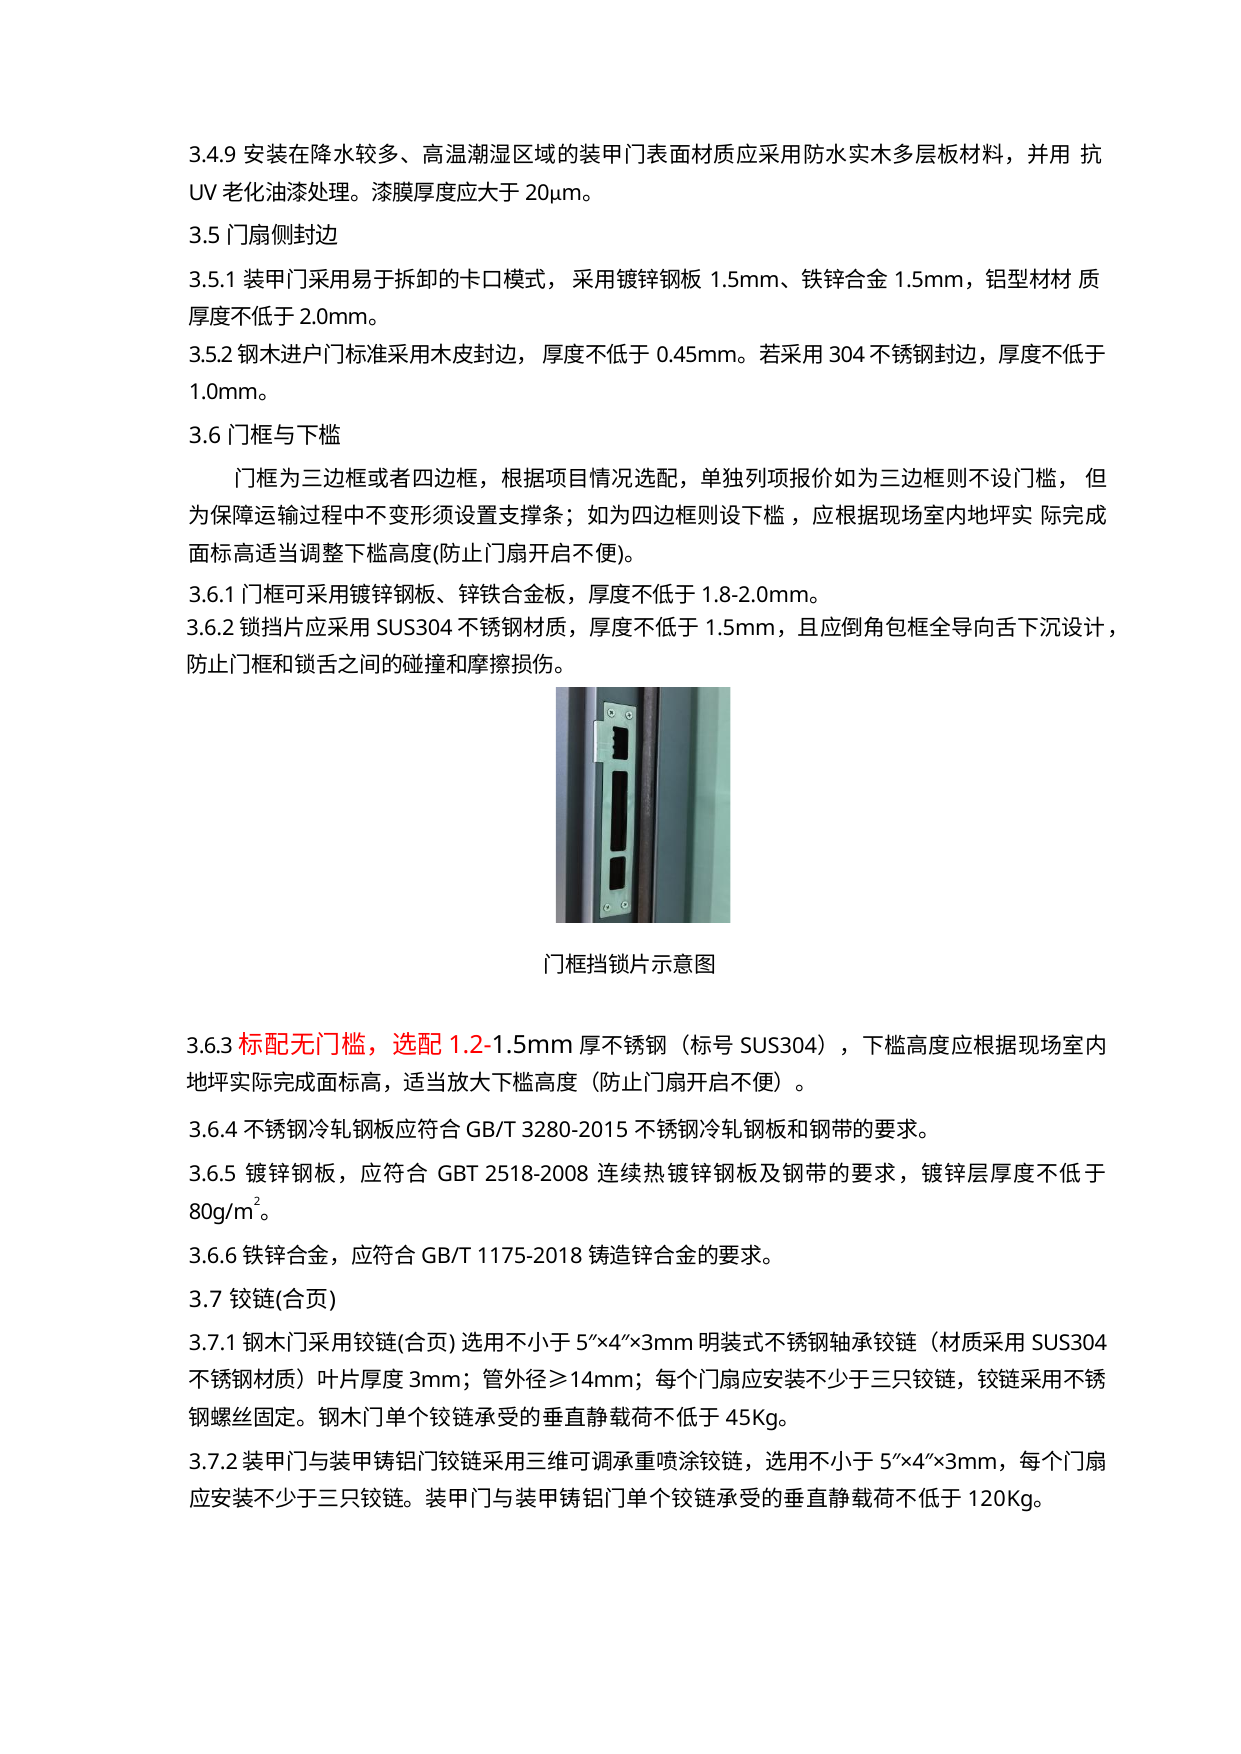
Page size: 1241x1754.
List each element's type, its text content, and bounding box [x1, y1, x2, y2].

text 3.6.2锁挡片应采用SUS304不锈钢材质，厚度不低于1.5mm，且应倒角包框全导向舌下沉设计，防止门框和锁舌之间的碰撞和摩擦损伤。 [186, 610, 1107, 678]
text 3.6.5 镀锌钢板，应符合 GBT 2518-2008 连续热镀锌钢板及钢带的要求，镀锌层厚度不低于 80g/m2。 [189, 1152, 1106, 1227]
text 3.6.4 不锈钢冷轧钢板应符合GB/T 3280-2015 不锈钢冷轧钢板和钢带的要求。 [189, 1108, 1107, 1145]
text 3.6 门框与下槛 [189, 413, 1107, 451]
text 3.6.1 门框可采用镀锌钢板、锌铁合金板，厚度不低于1.8-2.0mm。 [189, 573, 1107, 610]
text 3.5.2钢木进户门标准采用木皮封边， 厚度不低于 0.45mm。若采用304不锈钢封边，厚度不低于1.0mm。 [189, 332, 1107, 407]
text 3.5 门扇侧封边 [189, 214, 1107, 251]
text 3.7.1钢木门采用铰链(合页) 选用不小于5″×4″×3mm明装式不锈钢轴承铰链（材质采用SUS304不锈钢材质）叶片厚度3mm；管外径≥14mm；每个门扇应安装不少于三只铰链，铰链采用不锈钢螺丝固定。钢木门单个铰链承受的垂直静载荷不低于45Kg。 [189, 1320, 1107, 1433]
text 3.7 铰链(合页) [189, 1277, 1107, 1314]
text 3.7.2装甲门与装甲铸铝门铰链采用三维可调承重喷涂铰链，选用不小于5″×4″×3mm，每个门扇应安装不少于三只铰链。装甲门与装甲铸铝门单个铰链承受的垂直静载荷不低于120Kg。 [189, 1439, 1107, 1514]
text 3.5.1 装甲门采用易于拆卸的卡口模式， 采用镀锌钢板1.5mm、铁锌合金 1.5mm，铝型材材 质厚度不低于2.0mm。 [188, 257, 1102, 332]
text 3.6.6 铁锌合金，应符合 GB/T 1175-2018 铸造锌合金的要求。 [189, 1234, 1107, 1271]
picture [555, 687, 731, 923]
text 门框挡锁片示意图 [186, 942, 1107, 980]
text 3.4.9 安装在降水较多、高温潮湿区域的装甲门表面材质应采用防水实木多层板材料，并用 抗 UV 老化油漆处理。漆膜厚度应大于 20µm。 [188, 133, 1102, 208]
text 3.6.3 标配无门槛，选配1.2-1.5mm厚不锈钢（标号SUS304），下槛高度应根据现场室内地坪实际完成面标高，适当放大下槛高度（防止门扇开启不便）。 [186, 1024, 1107, 1097]
text 门框为三边框或者四边框，根据项目情况选配，单独列项报价如为三边框则不设门槛， 但为保障运输过程中不变形须设置支撑条；如为四边框则设下槛 ，应根据现场室内地坪实 际完成面标高适当调整下槛高度(防止门扇开启不便)。 [188, 456, 1107, 569]
